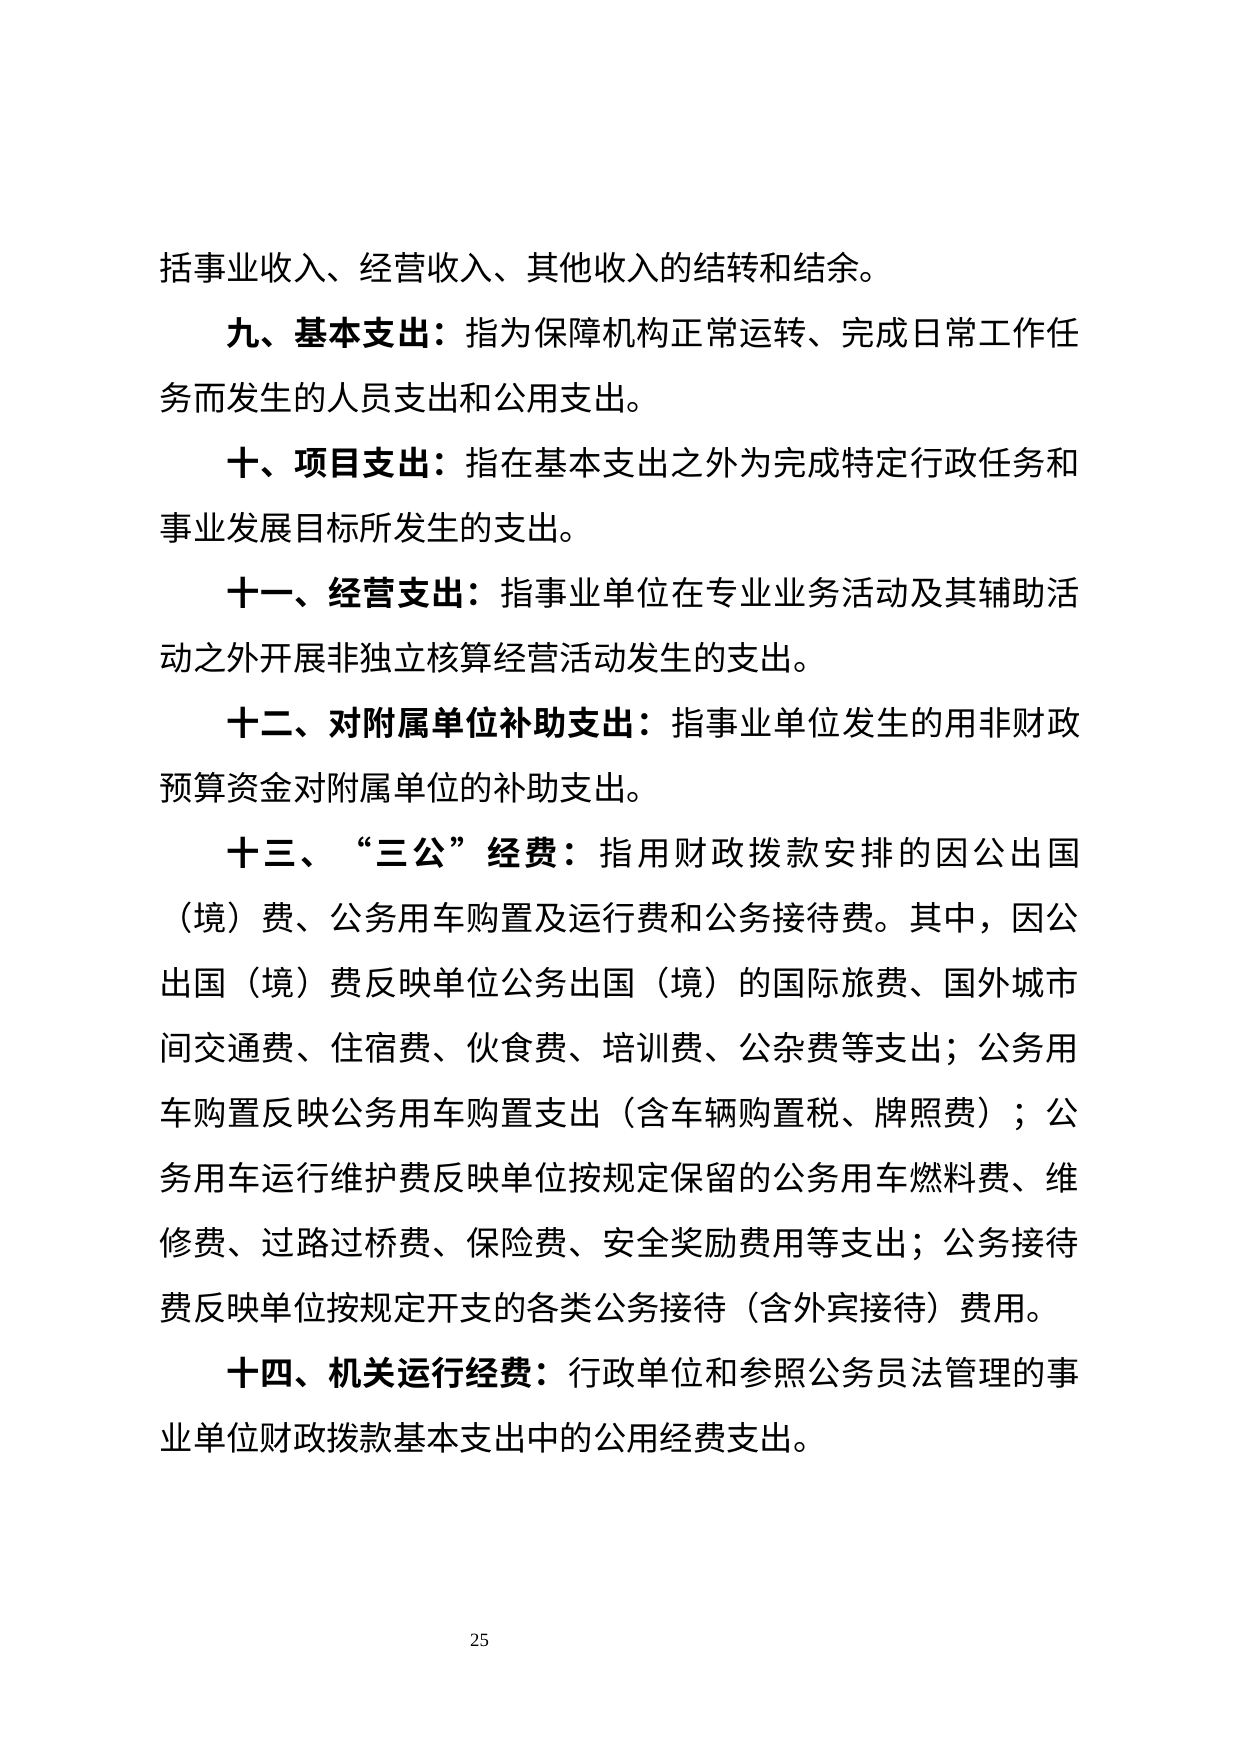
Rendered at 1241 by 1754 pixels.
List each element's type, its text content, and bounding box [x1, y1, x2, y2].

text 九、基本支出：指为保障机构正常运转、完成日常工作任务而发生的人员支出和公用支出。 [159, 298, 1081, 428]
text 十二、对附属单位补助支出：指事业单位发生的用非财政预算资金对附属单位的补助支出。 [159, 688, 1081, 818]
text 十三、“三公”经费：指用财政拨款安排的因公出国（境）费、公务用车购置及运行费和公务接待费。其中，因公出国（境）费反映单位公务出国（境）的国际旅费、国外城市间交通费、住宿费、伙食费、培训费、公杂费等支出；公务用车购置反映公务用车购置支出（含车辆购置税、牌照费）；公务用车运行维护费反映单位按规定保留的公务用车燃料费、维修费、过路过桥费、保险费、安全奖励费用等支出；公务接待费反映单位按规定开支的各类公务接待（含外宾接待）费用。 [159, 818, 1081, 1338]
text 十一、经营支出：指事业单位在专业业务活动及其辅助活动之外开展非独立核算经营活动发生的支出。 [159, 558, 1081, 688]
text 十、项目支出：指在基本支出之外为完成特定行政任务和事业发展目标所发生的支出。 [159, 428, 1081, 558]
text 十四、机关运行经费：行政单位和参照公务员法管理的事业单位财政拨款基本支出中的公用经费支出。 [159, 1338, 1081, 1468]
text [159, 233, 1081, 298]
